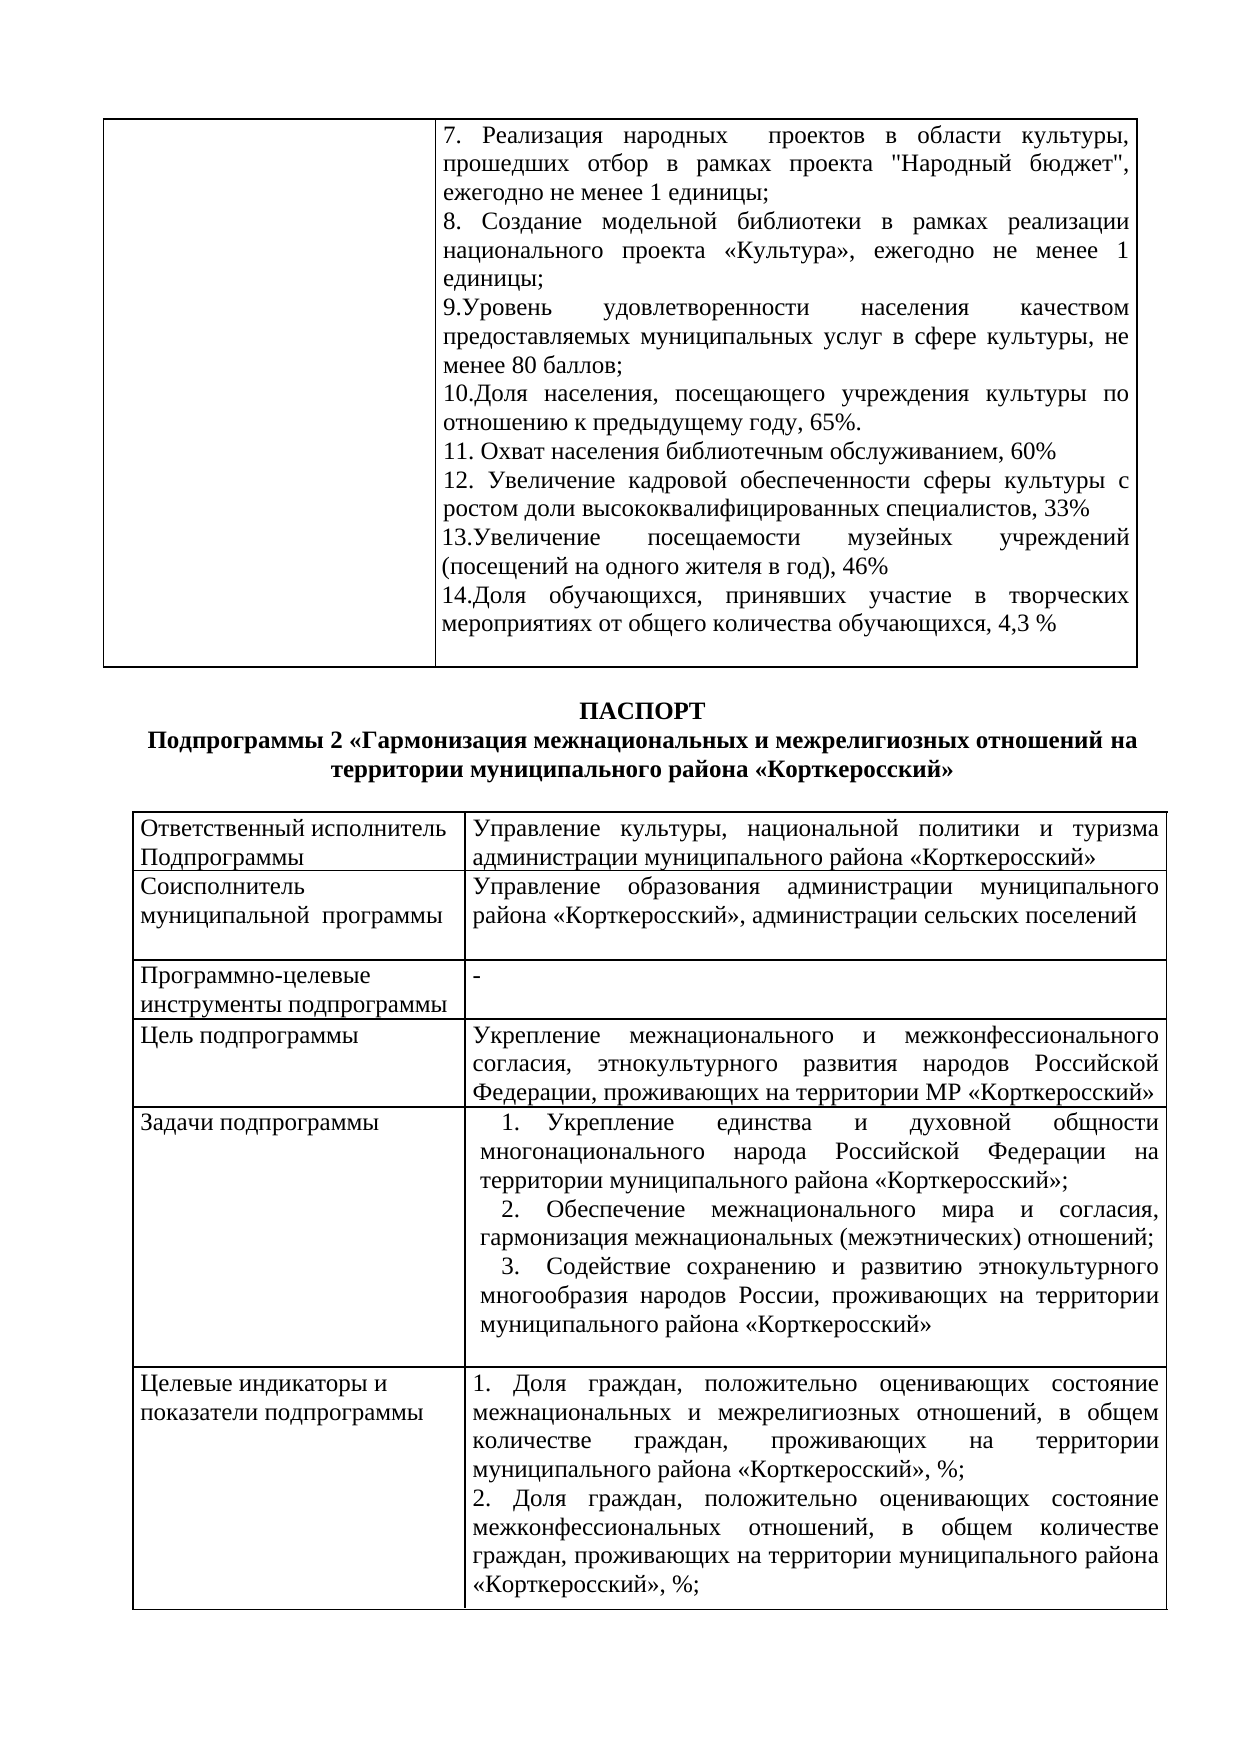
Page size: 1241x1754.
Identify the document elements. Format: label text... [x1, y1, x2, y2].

table_cell Программно-целевые инструменты подпрограммы [134, 961, 464, 1018]
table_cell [436, 120, 1136, 666]
table_header Ответственный исполнитель Подпрограммы [134, 813, 464, 870]
table_cell Управление образования администрации муниципального района «Корткеросский», администрации сельских поселений [466, 871, 1166, 959]
text Подпрограммы 2 «Гармонизация межнациональных и межрелигиозных отношений на территории муниципального района «Корткеросский» [133, 725, 1152, 782]
text ПАСПОРТ [133, 696, 1152, 725]
table_header Управление культуры, национальной политики и туризма администрации муниципального района «Корткеросский» [466, 813, 1166, 870]
table_cell - [466, 961, 1166, 1018]
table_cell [134, 1368, 464, 1608]
table_cell Укрепление единства и духовной общности многонационального народа Российской Федерации на территории муниципального района «Корткеросский»; Обеспечение межнационального мира и согласия, гармонизация межнациональных (межэтнических) отношений; Содействие сохранению и развитию этнокультурного многообразия народов России, проживающих на территории муниципального района «Корткеросский» [466, 1108, 1166, 1366]
table_cell Задачи подпрограммы [134, 1108, 464, 1366]
table_cell Цель подпрограммы [134, 1020, 464, 1106]
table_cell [466, 1368, 1166, 1608]
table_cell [104, 120, 435, 666]
table_cell Укрепление межнационального и межконфессионального согласия, этнокультурного развития народов Российской Федерации, проживающих на территории МР «Корткеросский» [466, 1020, 1166, 1106]
table_cell Соисполнитель муниципальной программы [134, 871, 464, 959]
